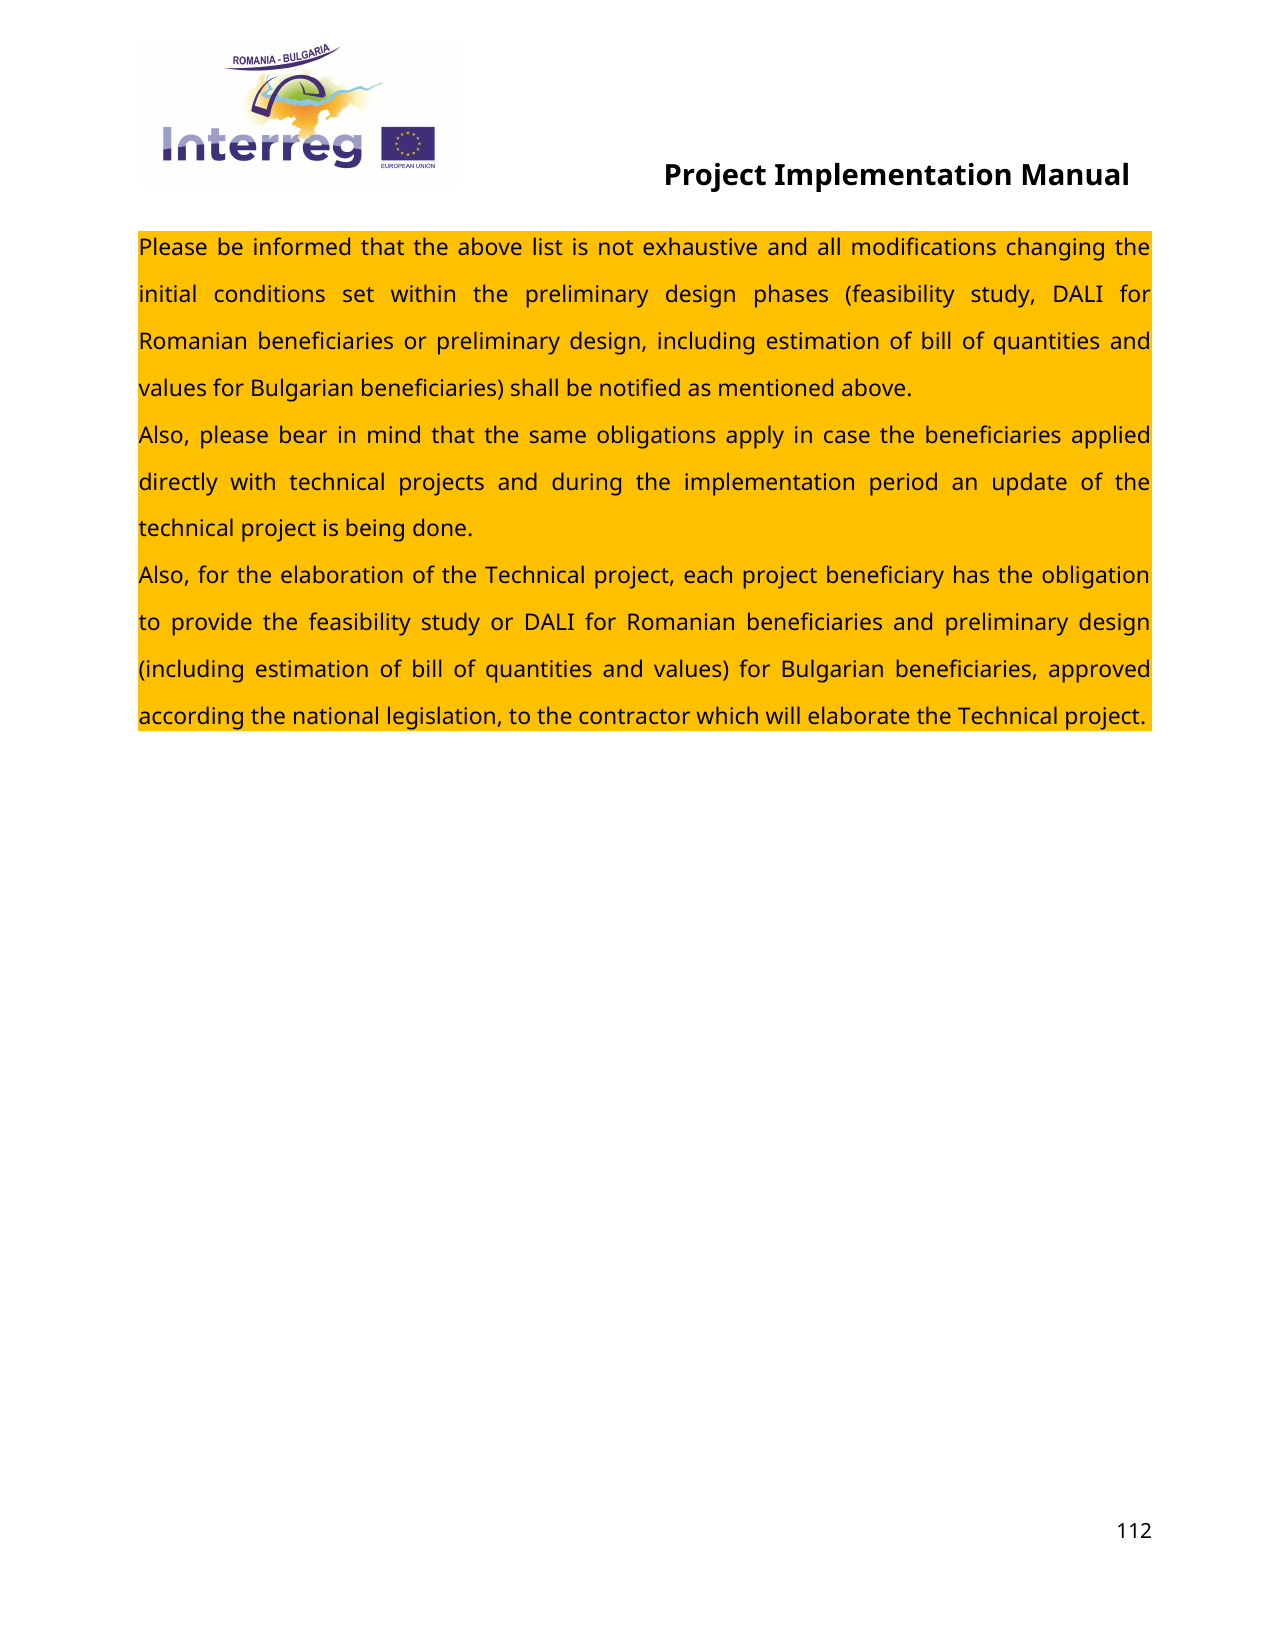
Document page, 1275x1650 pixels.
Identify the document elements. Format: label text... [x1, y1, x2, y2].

text Also, please bear in mind that the same obligations apply in case the beneficiaries applied directly with technical projects and during the implementation period an update of the technical project is being done. [138, 418, 1152, 543]
picture [138, 44, 461, 185]
text Also, for the elaboration of the Technical project, each project beneficiary has the obligation to provide the feasibility study or DALI for Romanian beneficiaries and preliminary design (including estimation of bill of quantities and values) for Bulgarian beneficiaries, approved according the national legislation, to the contractor which will elaborate the Technical project. [138, 559, 1152, 731]
text Please be informed that the above list is not exhaustive and all modifications changing the initial conditions set within the preliminary design phases (feasibility study, DALI for Romanian beneficiaries or preliminary design, including estimation of bill of quantities and values for Bulgarian beneficiaries) shall be notified as mentioned above. [138, 231, 1152, 403]
